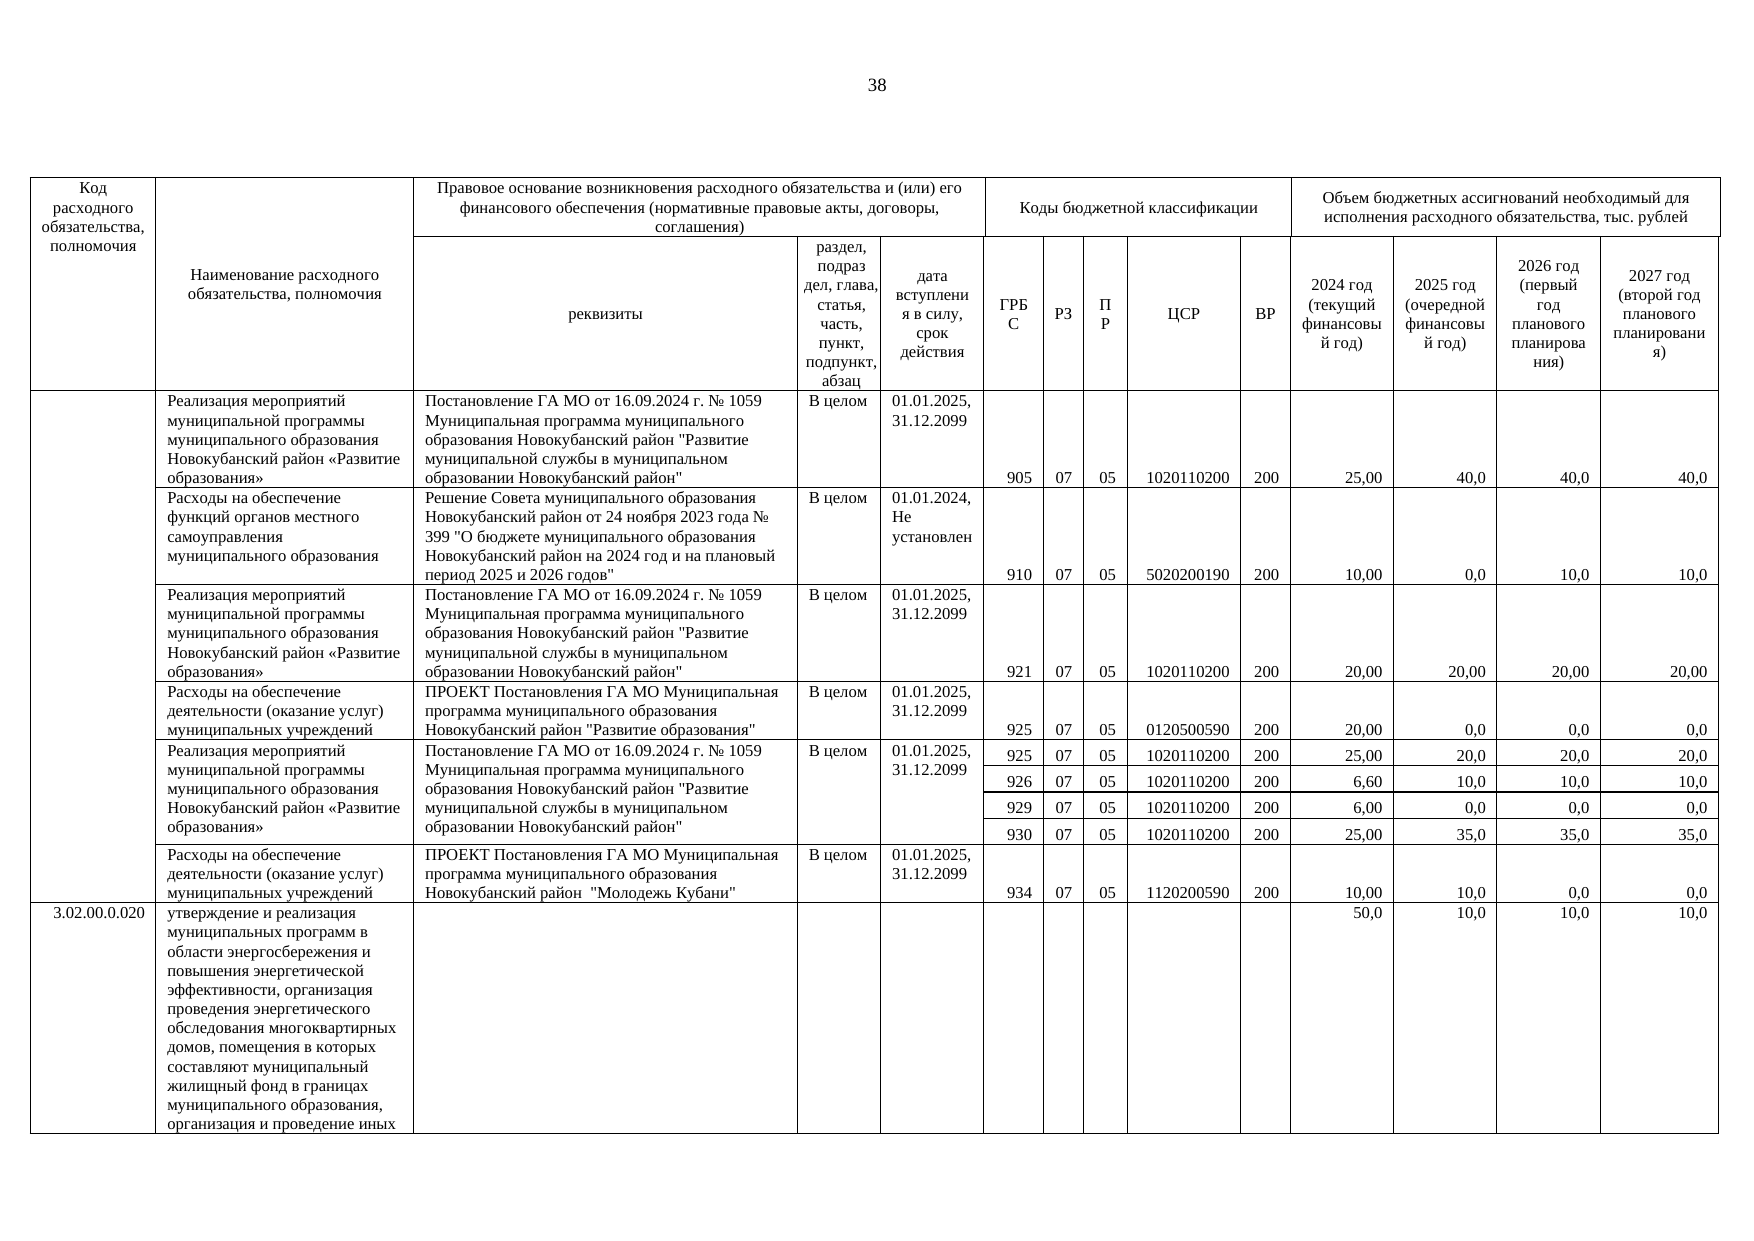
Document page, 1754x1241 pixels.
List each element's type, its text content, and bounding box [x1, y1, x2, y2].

table_cell 2024 год (текущий финансовый год) [1291, 237, 1393, 390]
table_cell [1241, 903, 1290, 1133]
table_header Наименование расходного обязательства, полномочия [156, 178, 413, 390]
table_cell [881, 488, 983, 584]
table_cell 2027 год (второй год планового планирования) [1601, 237, 1718, 390]
table_cell раздел, подраз дел, глава, статья, часть, пункт, подпункт, абзац [798, 237, 880, 390]
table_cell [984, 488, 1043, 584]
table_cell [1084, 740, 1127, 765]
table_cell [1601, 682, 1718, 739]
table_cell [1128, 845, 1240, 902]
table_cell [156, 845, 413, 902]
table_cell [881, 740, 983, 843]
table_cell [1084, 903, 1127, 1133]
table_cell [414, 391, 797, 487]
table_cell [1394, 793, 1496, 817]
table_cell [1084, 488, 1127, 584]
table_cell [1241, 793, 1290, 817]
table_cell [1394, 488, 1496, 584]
table_header Код расходного обязательства, полномочия [31, 178, 155, 390]
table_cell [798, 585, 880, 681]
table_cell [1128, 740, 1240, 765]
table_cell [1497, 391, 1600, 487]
table_header Коды бюджетной классификации [986, 178, 1291, 236]
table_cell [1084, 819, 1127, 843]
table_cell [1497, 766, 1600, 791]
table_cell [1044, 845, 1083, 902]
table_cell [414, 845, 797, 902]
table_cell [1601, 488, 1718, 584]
table_cell ПР [1084, 237, 1127, 390]
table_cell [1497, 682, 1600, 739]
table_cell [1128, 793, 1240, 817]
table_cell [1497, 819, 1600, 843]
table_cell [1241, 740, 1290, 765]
table_header Правовое основание возникновения расходного обязательства и (или) его финансового обеспечения (нормативные правовые акты, договоры, соглашения) [414, 178, 985, 236]
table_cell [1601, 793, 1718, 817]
table_cell реквизиты [414, 237, 797, 390]
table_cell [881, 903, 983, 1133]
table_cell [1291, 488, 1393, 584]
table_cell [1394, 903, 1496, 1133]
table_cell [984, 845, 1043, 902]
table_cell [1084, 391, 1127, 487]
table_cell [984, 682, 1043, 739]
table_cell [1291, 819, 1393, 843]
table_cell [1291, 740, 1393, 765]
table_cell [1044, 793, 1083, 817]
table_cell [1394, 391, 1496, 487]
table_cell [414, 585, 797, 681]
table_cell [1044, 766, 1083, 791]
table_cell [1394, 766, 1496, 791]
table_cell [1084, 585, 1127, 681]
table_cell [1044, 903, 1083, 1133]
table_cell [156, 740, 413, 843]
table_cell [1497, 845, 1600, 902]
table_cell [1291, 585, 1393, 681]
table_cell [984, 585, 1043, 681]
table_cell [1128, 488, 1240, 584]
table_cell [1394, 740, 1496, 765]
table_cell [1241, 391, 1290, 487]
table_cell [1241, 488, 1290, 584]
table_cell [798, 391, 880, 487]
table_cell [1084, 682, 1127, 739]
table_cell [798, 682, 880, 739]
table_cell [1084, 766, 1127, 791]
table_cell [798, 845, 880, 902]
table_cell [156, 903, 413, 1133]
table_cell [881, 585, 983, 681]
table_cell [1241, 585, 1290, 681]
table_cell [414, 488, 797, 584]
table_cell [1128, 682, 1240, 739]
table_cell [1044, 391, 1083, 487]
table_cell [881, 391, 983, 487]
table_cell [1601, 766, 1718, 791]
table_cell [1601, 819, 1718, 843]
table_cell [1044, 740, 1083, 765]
table_cell ГРБС [984, 237, 1043, 390]
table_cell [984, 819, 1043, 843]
table_header Объем бюджетных ассигнований необходимый для исполнения расходного обязательства, тыс. рублей [1292, 178, 1720, 236]
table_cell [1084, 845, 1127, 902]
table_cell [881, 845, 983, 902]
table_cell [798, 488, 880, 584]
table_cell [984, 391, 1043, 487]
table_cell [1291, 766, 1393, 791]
table_cell 2025 год (очередной финансовый год) [1394, 237, 1496, 390]
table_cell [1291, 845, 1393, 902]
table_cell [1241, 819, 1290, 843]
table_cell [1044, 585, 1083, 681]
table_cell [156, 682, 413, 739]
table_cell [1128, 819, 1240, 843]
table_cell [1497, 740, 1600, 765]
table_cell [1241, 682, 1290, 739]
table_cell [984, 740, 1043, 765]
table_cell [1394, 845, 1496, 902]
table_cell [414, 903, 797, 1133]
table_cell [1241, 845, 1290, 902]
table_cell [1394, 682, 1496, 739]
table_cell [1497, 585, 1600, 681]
table_cell дата вступления в силу, срок действия [881, 237, 983, 390]
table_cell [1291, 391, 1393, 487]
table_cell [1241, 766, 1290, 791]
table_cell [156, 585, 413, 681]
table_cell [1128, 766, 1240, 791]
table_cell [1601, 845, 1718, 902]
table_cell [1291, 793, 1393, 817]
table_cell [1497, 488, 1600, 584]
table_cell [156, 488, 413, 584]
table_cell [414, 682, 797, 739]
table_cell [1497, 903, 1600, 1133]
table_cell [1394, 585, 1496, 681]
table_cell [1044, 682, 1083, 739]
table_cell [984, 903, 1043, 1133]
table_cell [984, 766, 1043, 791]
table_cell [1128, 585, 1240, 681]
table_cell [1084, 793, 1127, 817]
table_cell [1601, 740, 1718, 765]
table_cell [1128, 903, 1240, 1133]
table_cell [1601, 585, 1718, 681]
table_cell 2026 год (первый год планового планирования) [1497, 237, 1600, 390]
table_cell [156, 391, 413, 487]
table_cell ВР [1241, 237, 1290, 390]
table_cell РЗ [1044, 237, 1083, 390]
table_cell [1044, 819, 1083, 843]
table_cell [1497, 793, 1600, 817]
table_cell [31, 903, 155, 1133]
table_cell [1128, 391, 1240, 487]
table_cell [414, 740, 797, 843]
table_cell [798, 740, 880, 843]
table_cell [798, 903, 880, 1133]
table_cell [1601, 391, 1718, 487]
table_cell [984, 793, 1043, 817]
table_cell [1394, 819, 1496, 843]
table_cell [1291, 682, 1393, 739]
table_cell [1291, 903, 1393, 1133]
table_cell ЦСР [1128, 237, 1240, 390]
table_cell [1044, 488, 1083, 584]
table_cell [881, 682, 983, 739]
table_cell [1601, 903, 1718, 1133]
